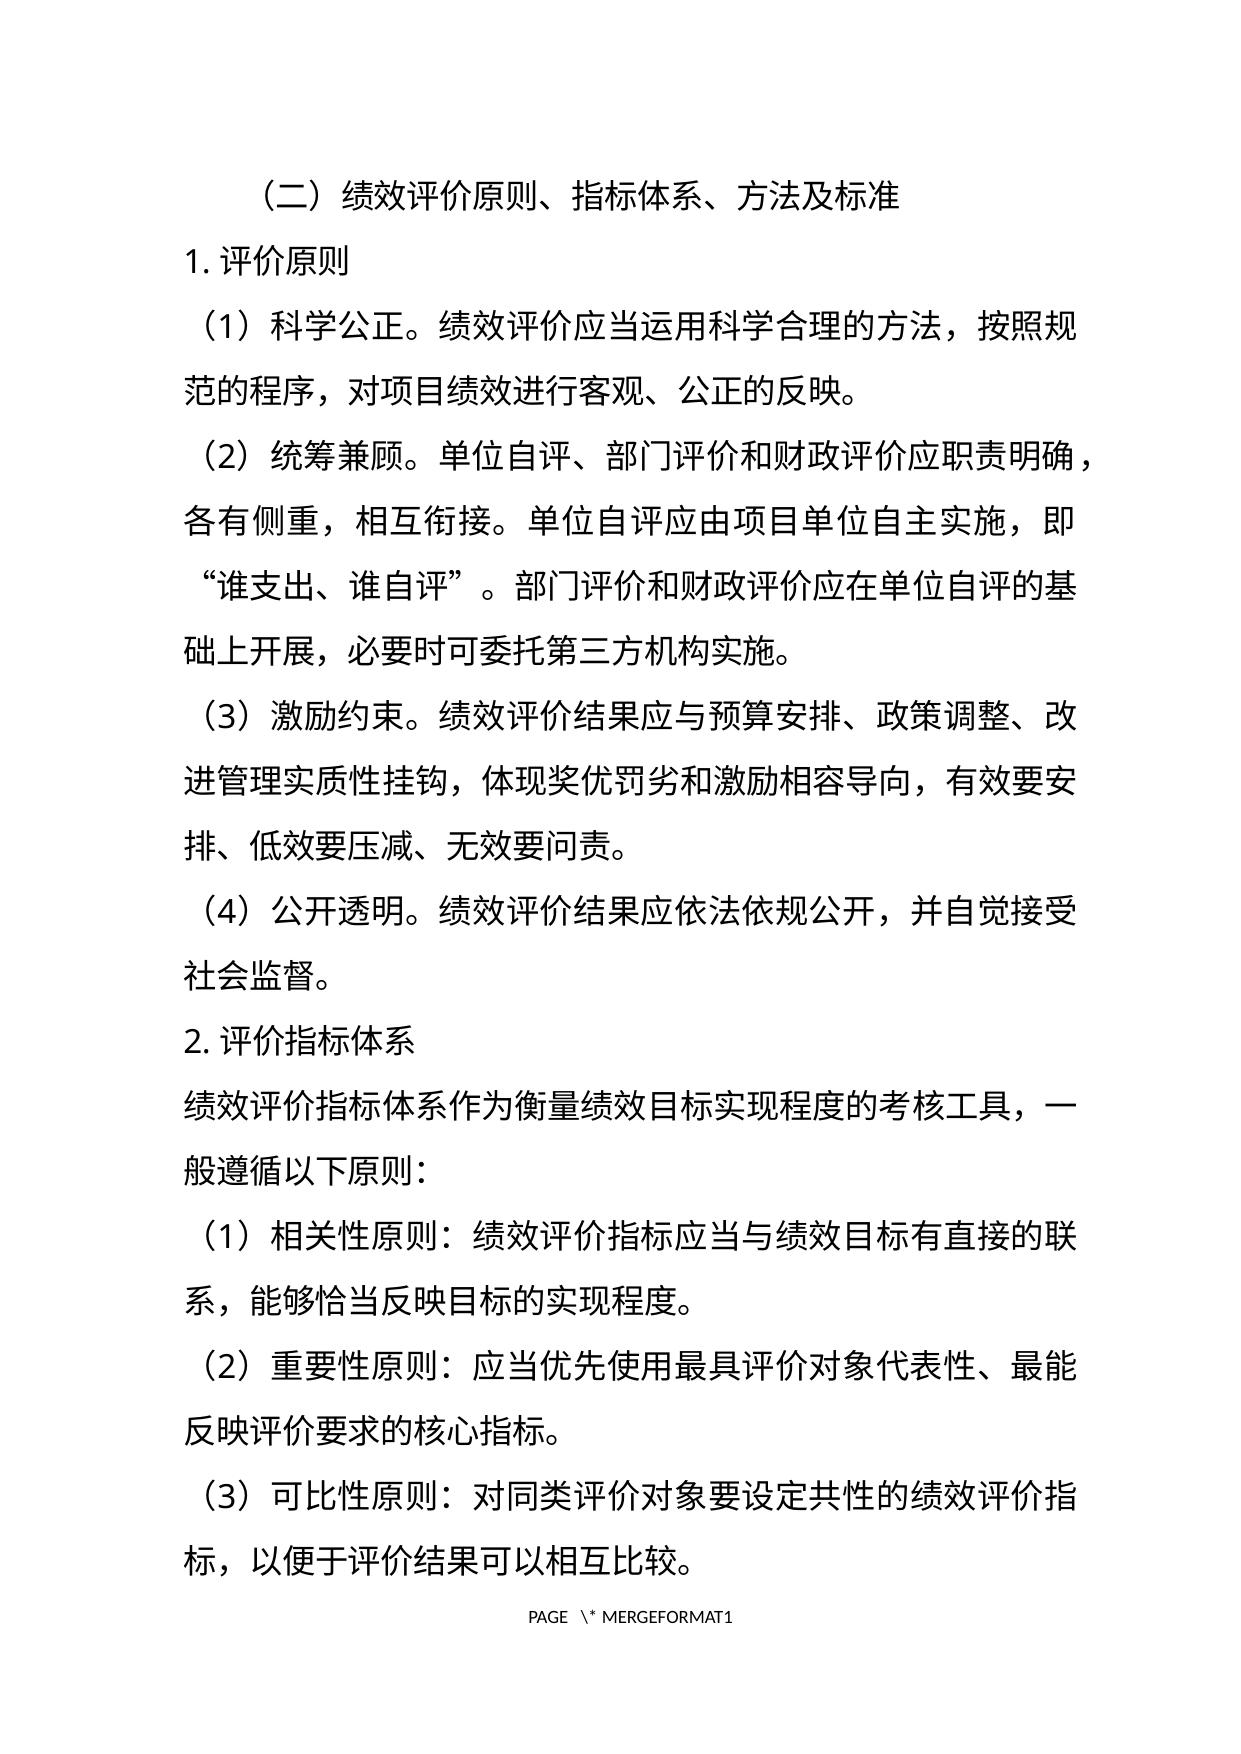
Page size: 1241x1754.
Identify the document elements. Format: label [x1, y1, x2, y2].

text [183, 162, 1078, 1592]
